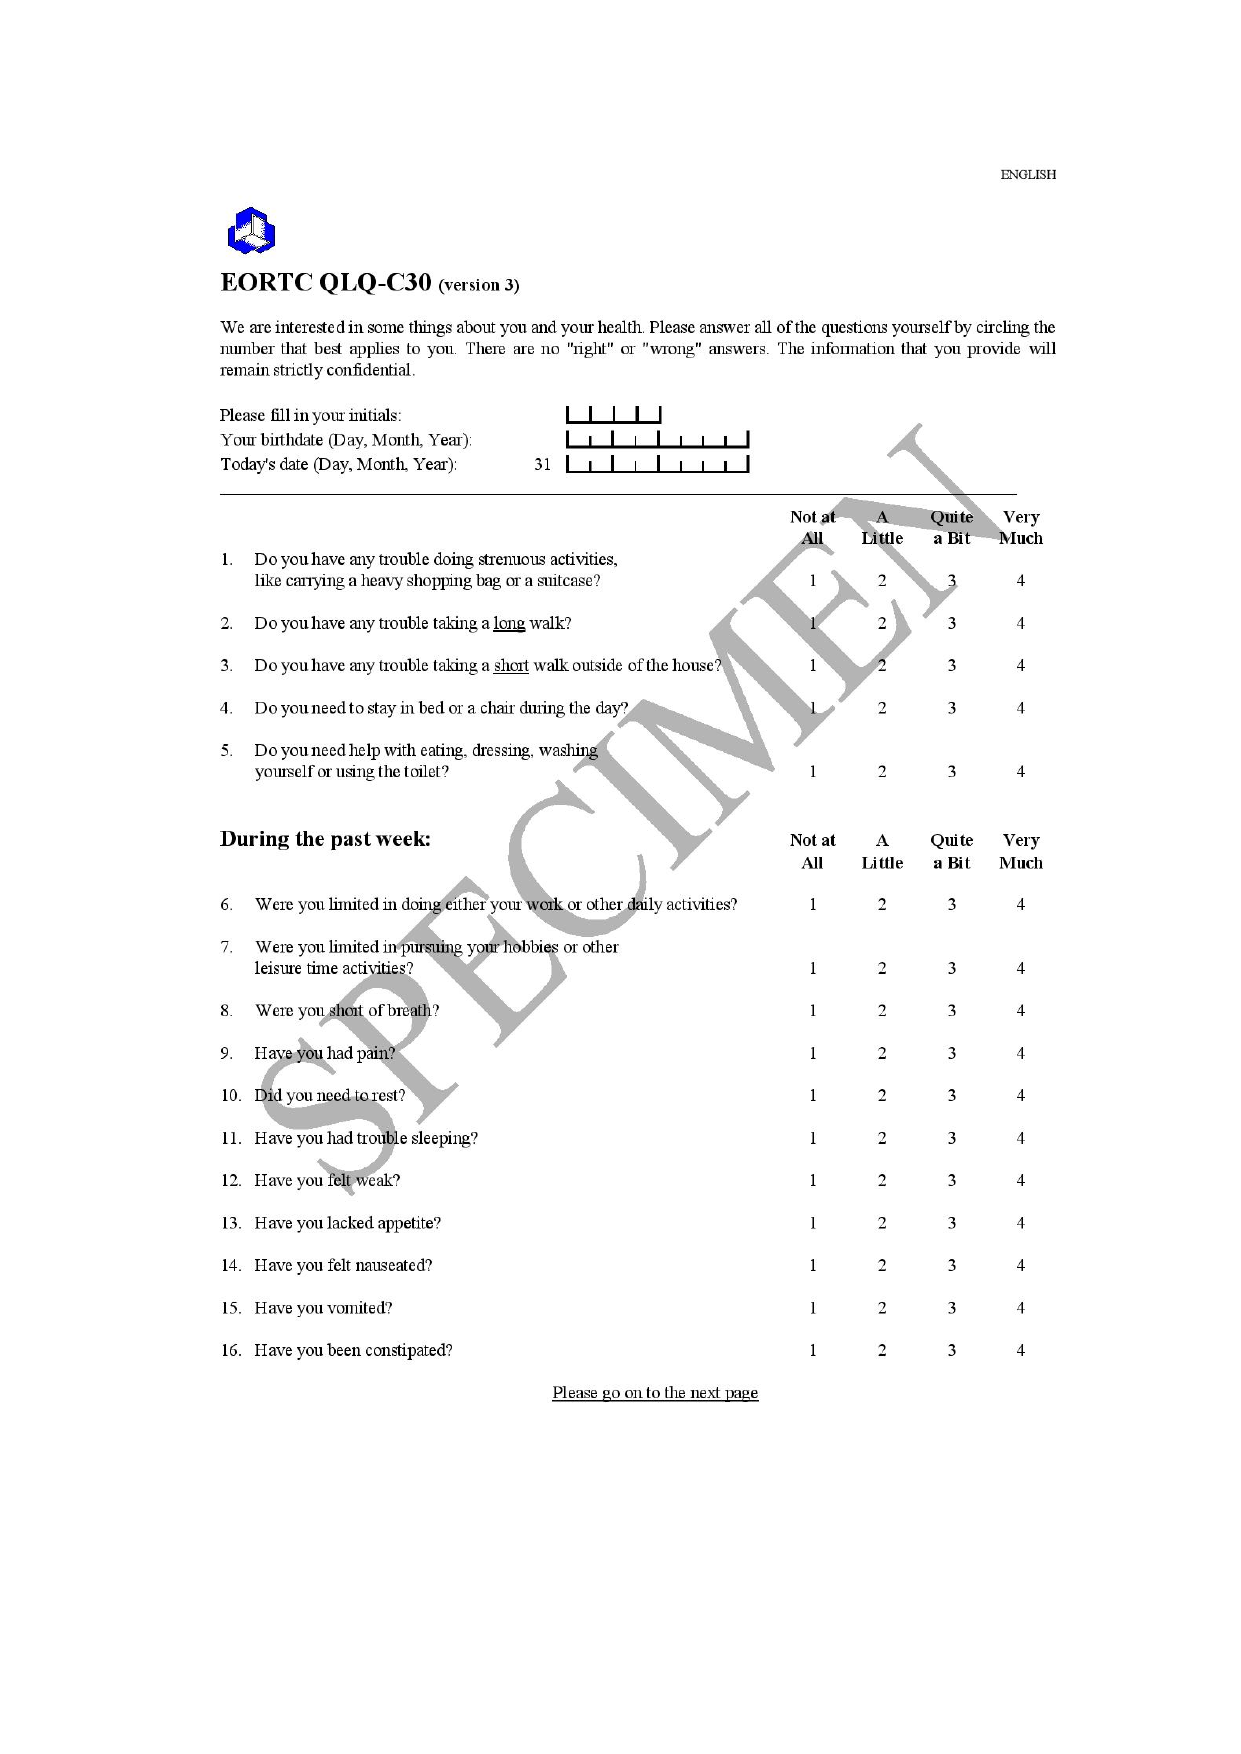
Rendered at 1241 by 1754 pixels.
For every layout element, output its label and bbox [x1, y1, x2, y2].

picture [150, 150, 1125, 1422]
